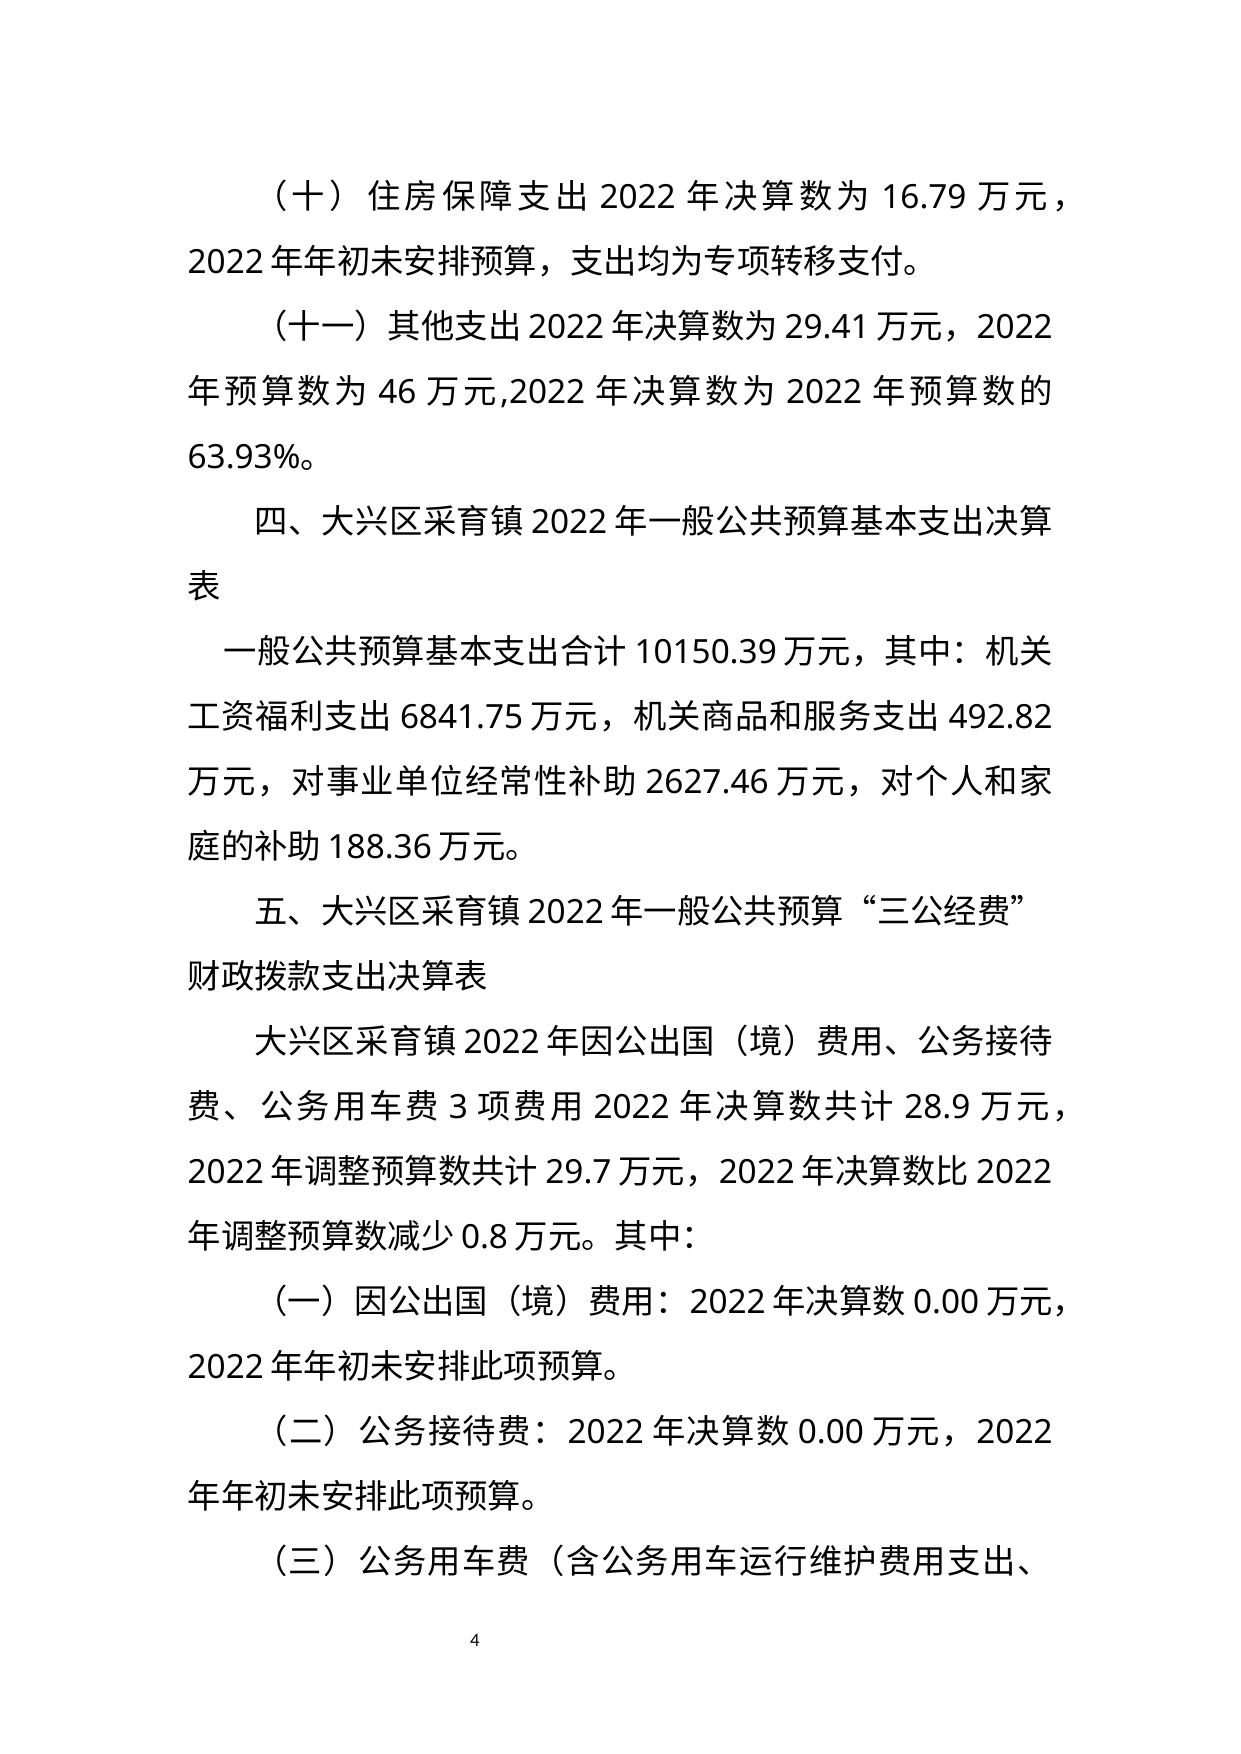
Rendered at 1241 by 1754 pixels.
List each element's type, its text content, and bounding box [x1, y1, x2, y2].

text 五、大兴区采育镇2022年一般公共预算“三公经费”财政拨款支出决算表 [187, 877, 1053, 1007]
text （一）因公出国（境）费用：2022年决算数0.00万元，2022年年初未安排此项预算。 [187, 1267, 1053, 1397]
text （十一）其他支出2022年决算数为29.41万元，2022年预算数为46万元,2022年决算数为2022年预算数的63.93%。 [187, 292, 1053, 487]
text （十）住房保障支出2022年决算数为16.79万元，2022年年初未安排预算，支出均为专项转移支付。 [187, 162, 1053, 292]
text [187, 1527, 1053, 1592]
text （二）公务接待费：2022年决算数0.00万元，2022年年初未安排此项预算。 [187, 1397, 1053, 1527]
text 一般公共预算基本支出合计10150.39万元，其中：机关工资福利支出6841.75万元，机关商品和服务支出492.82万元，对事业单位经常性补助2627.46万元，对个人和家庭的补助188.36万元。 [187, 617, 1053, 877]
text 四、大兴区采育镇2022年一般公共预算基本支出决算表 [187, 487, 1053, 617]
text 大兴区采育镇2022年因公出国（境）费用、公务接待费、公务用车费3项费用2022年决算数共计28.9万元，2022年调整预算数共计29.7万元，2022年决算数比2022年调整预算数减少0.8万元。其中： [187, 1007, 1053, 1267]
